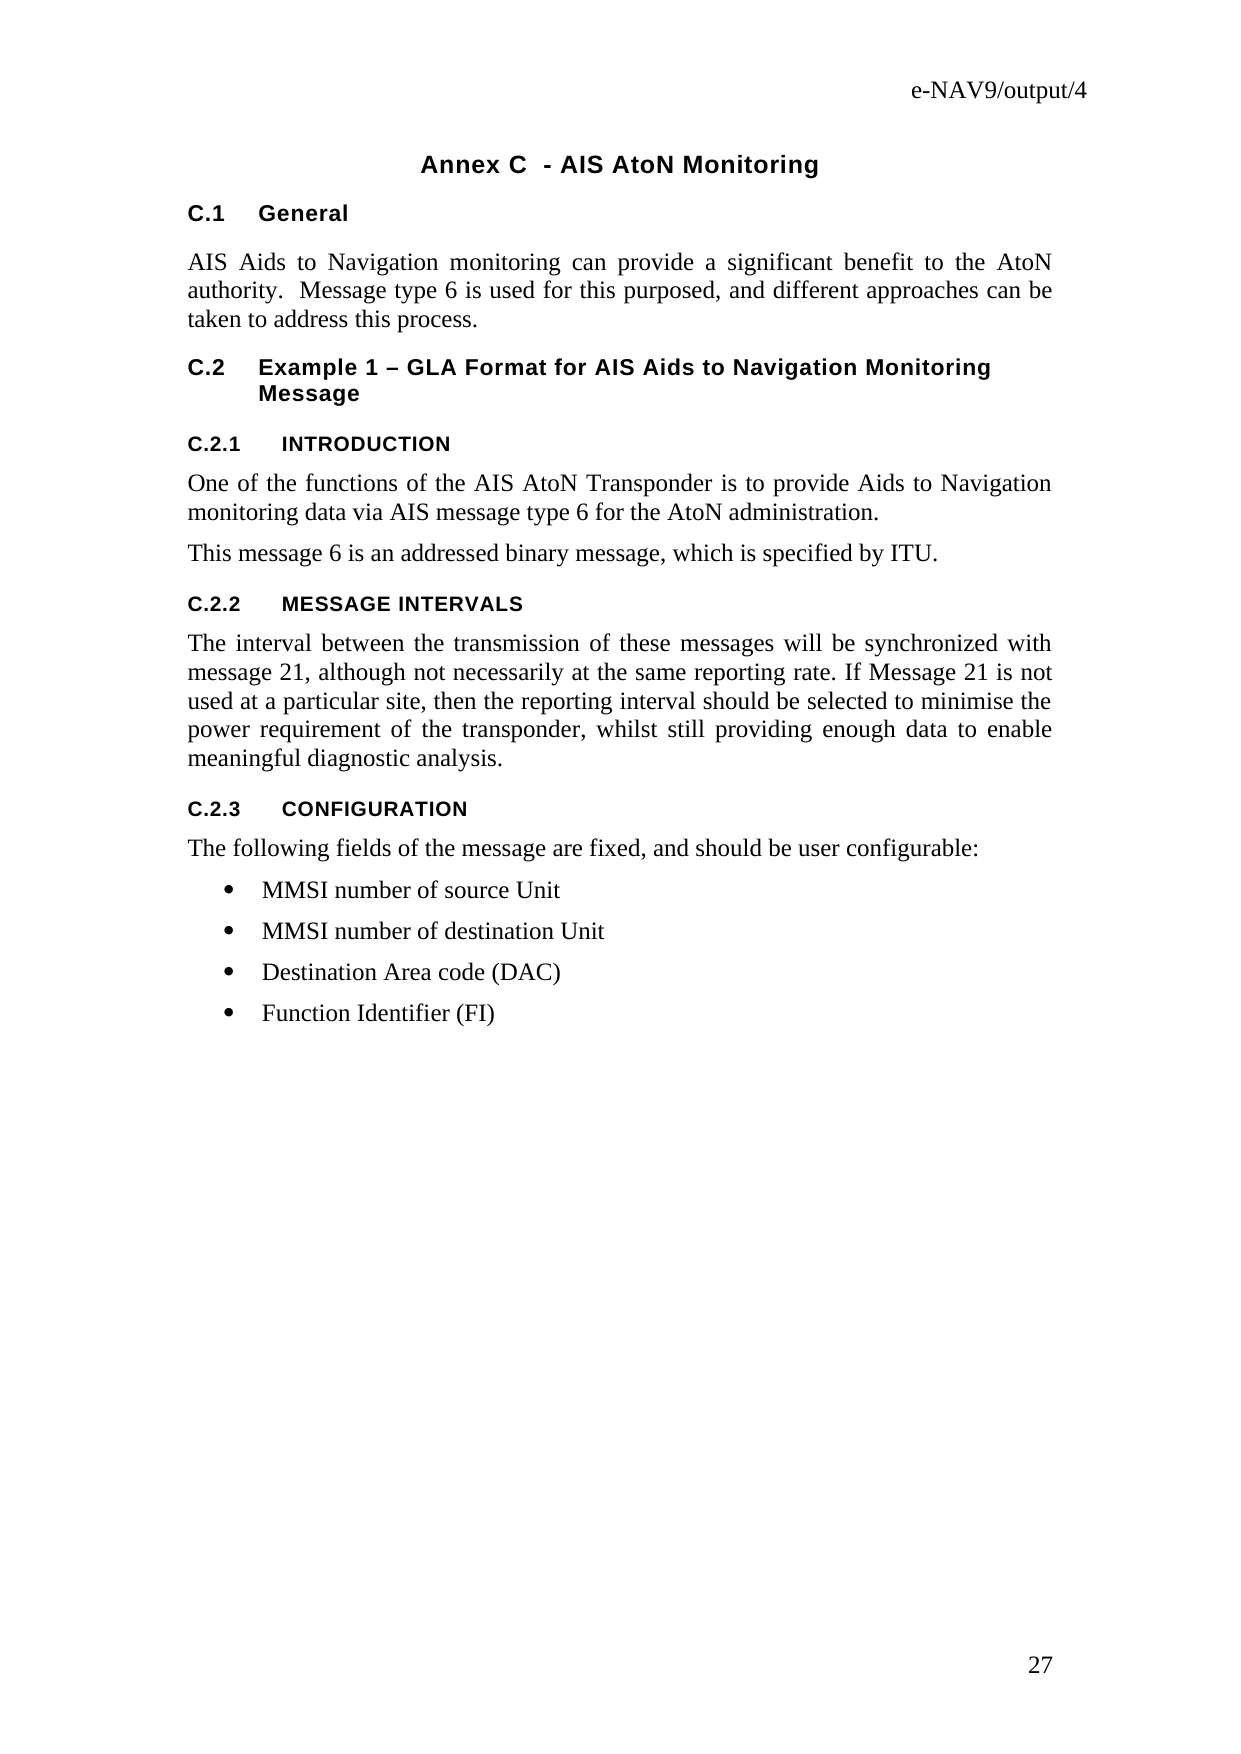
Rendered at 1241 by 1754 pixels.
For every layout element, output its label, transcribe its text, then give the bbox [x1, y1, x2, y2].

text Destination Area code (DAC) [224, 957, 1053, 986]
subtitle MESSAGE INTERVALS [187, 592, 1053, 616]
text The following fields of the message are fixed, and should be user configurable: [187, 833, 1053, 862]
subtitle CONFIGURATION [187, 797, 1053, 821]
subtitle General [187, 199, 1053, 226]
subtitle Example 1 – GLA Format for AIS Aids to Navigation Monitoring Message [187, 354, 1053, 407]
text MMSI number of source Unit [224, 875, 1053, 903]
text AIS Aids to Navigation monitoring can provide a significant benefit to the AtoN authority. Message type 6 is used for this purposed, and different approaches can be taken to address this process. [187, 247, 1053, 333]
text Function Identifier (FI) [224, 998, 1053, 1027]
title - AIS AtoN Monitoring [187, 150, 1053, 179]
subtitle INTRODUCTION [187, 432, 1053, 456]
text This message 6 is an addressed binary message, which is specified by ITU. [187, 538, 1053, 567]
text One of the functions of the AIS AtoN Transponder is to provide Aids to Navigation monitoring data via AIS message type 6 for the AtoN administration. [187, 468, 1053, 526]
text The interval between the transmission of these messages will be synchronized with message 21, although not necessarily at the same reporting rate. If Message 21 is not used at a particular site, then the reporting interval should be selected to minimise the power requirement of the transponder, whilst still providing enough data to enable meaningful diagnostic analysis. [187, 628, 1053, 772]
text MMSI number of destination Unit [224, 916, 1053, 945]
